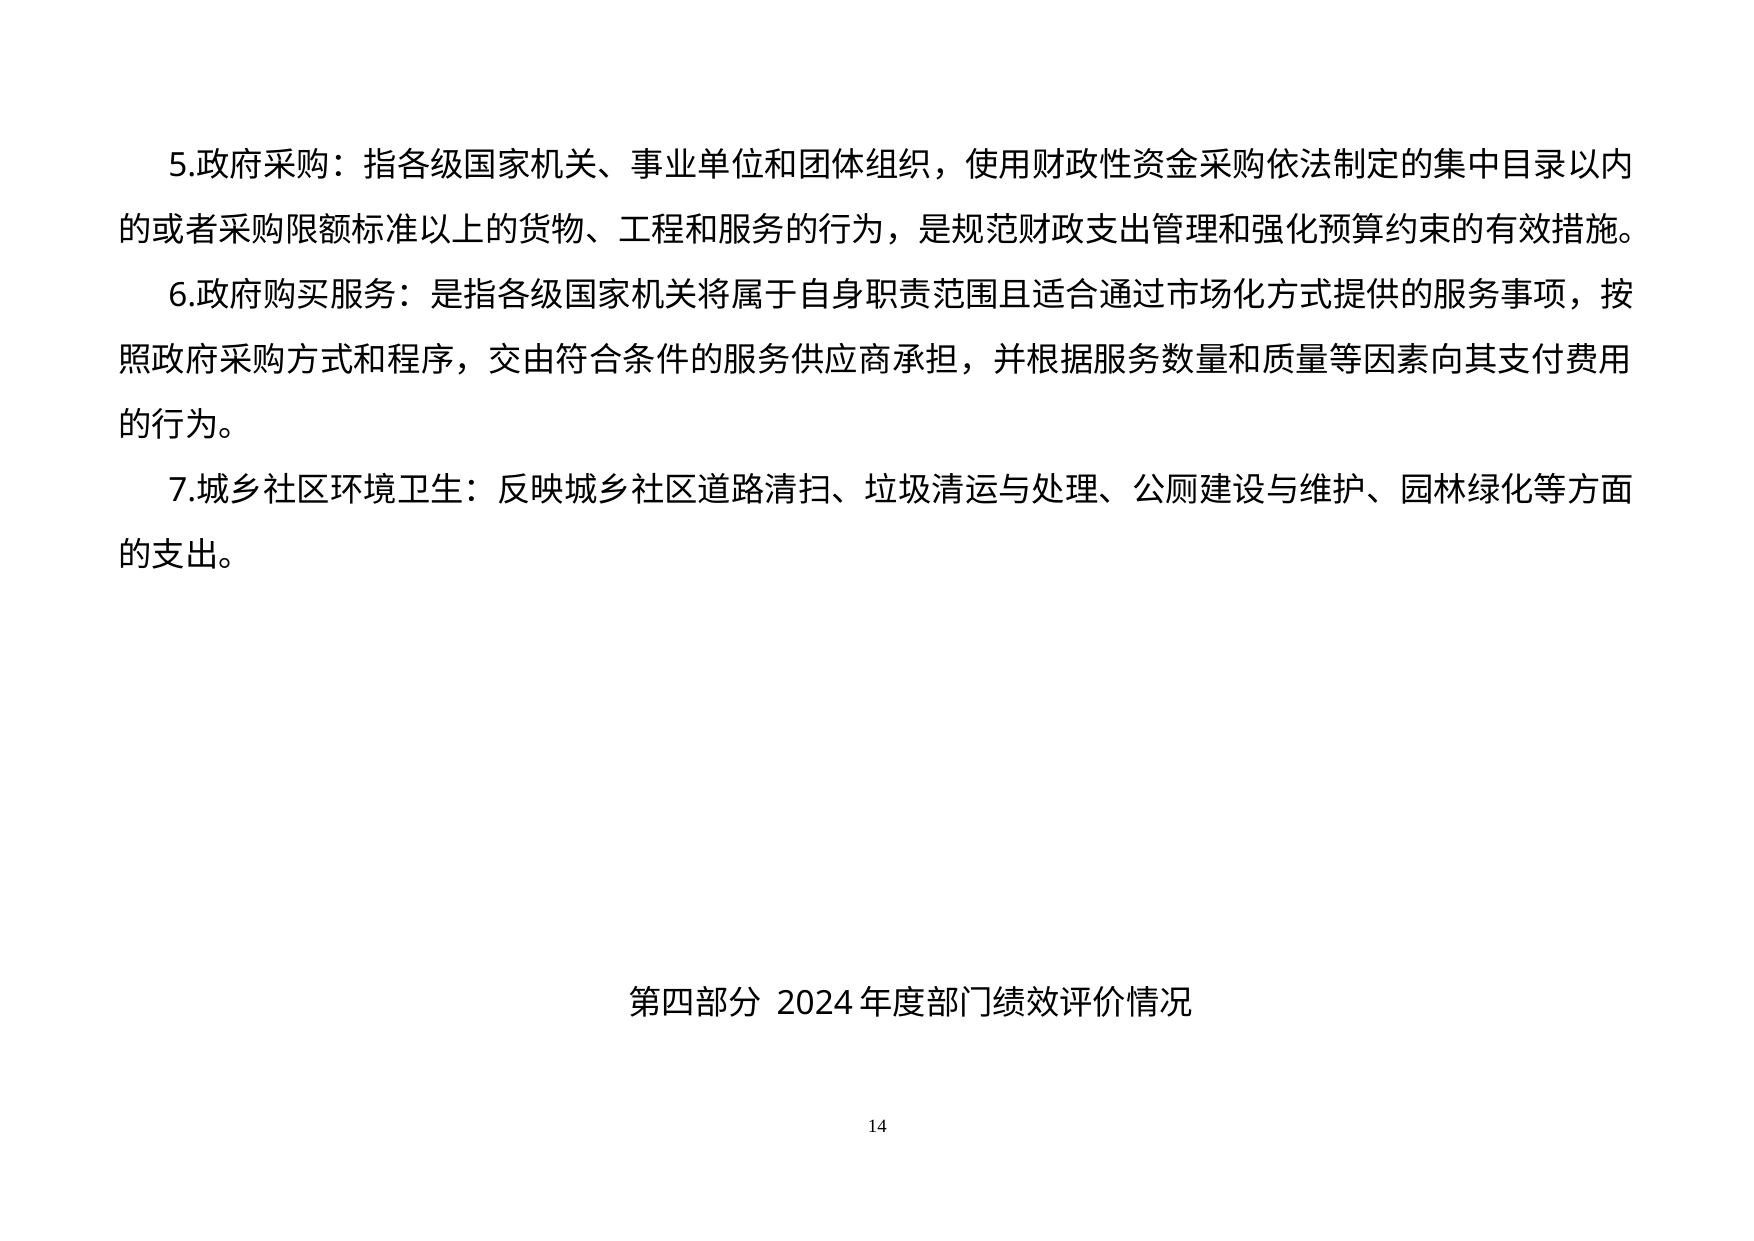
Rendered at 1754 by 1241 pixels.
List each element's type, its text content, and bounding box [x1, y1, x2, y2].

text 6.政府购买服务：是指各级国家机关将属于自身职责范围且适合通过市场化方式提供的服务事项，按照政府采购方式和程序，交由符合条件的服务供应商承担，并根据服务数量和质量等因素向其支付费用的行为。 [118, 259, 1636, 454]
text 5.政府采购：指各级国家机关、事业单位和团体组织，使用财政性资金采购依法制定的集中目录以内的或者采购限额标准以上的货物、工程和服务的行为，是规范财政支出管理和强化预算约束的有效措施。 [118, 129, 1636, 259]
text 7.城乡社区环境卫生：反映城乡社区道路清扫、垃圾清运与处理、公厕建设与维护、园林绿化等方面的支出。 [118, 454, 1636, 584]
text 第四部分 2024年度部门绩效评价情况 [118, 967, 1636, 1032]
